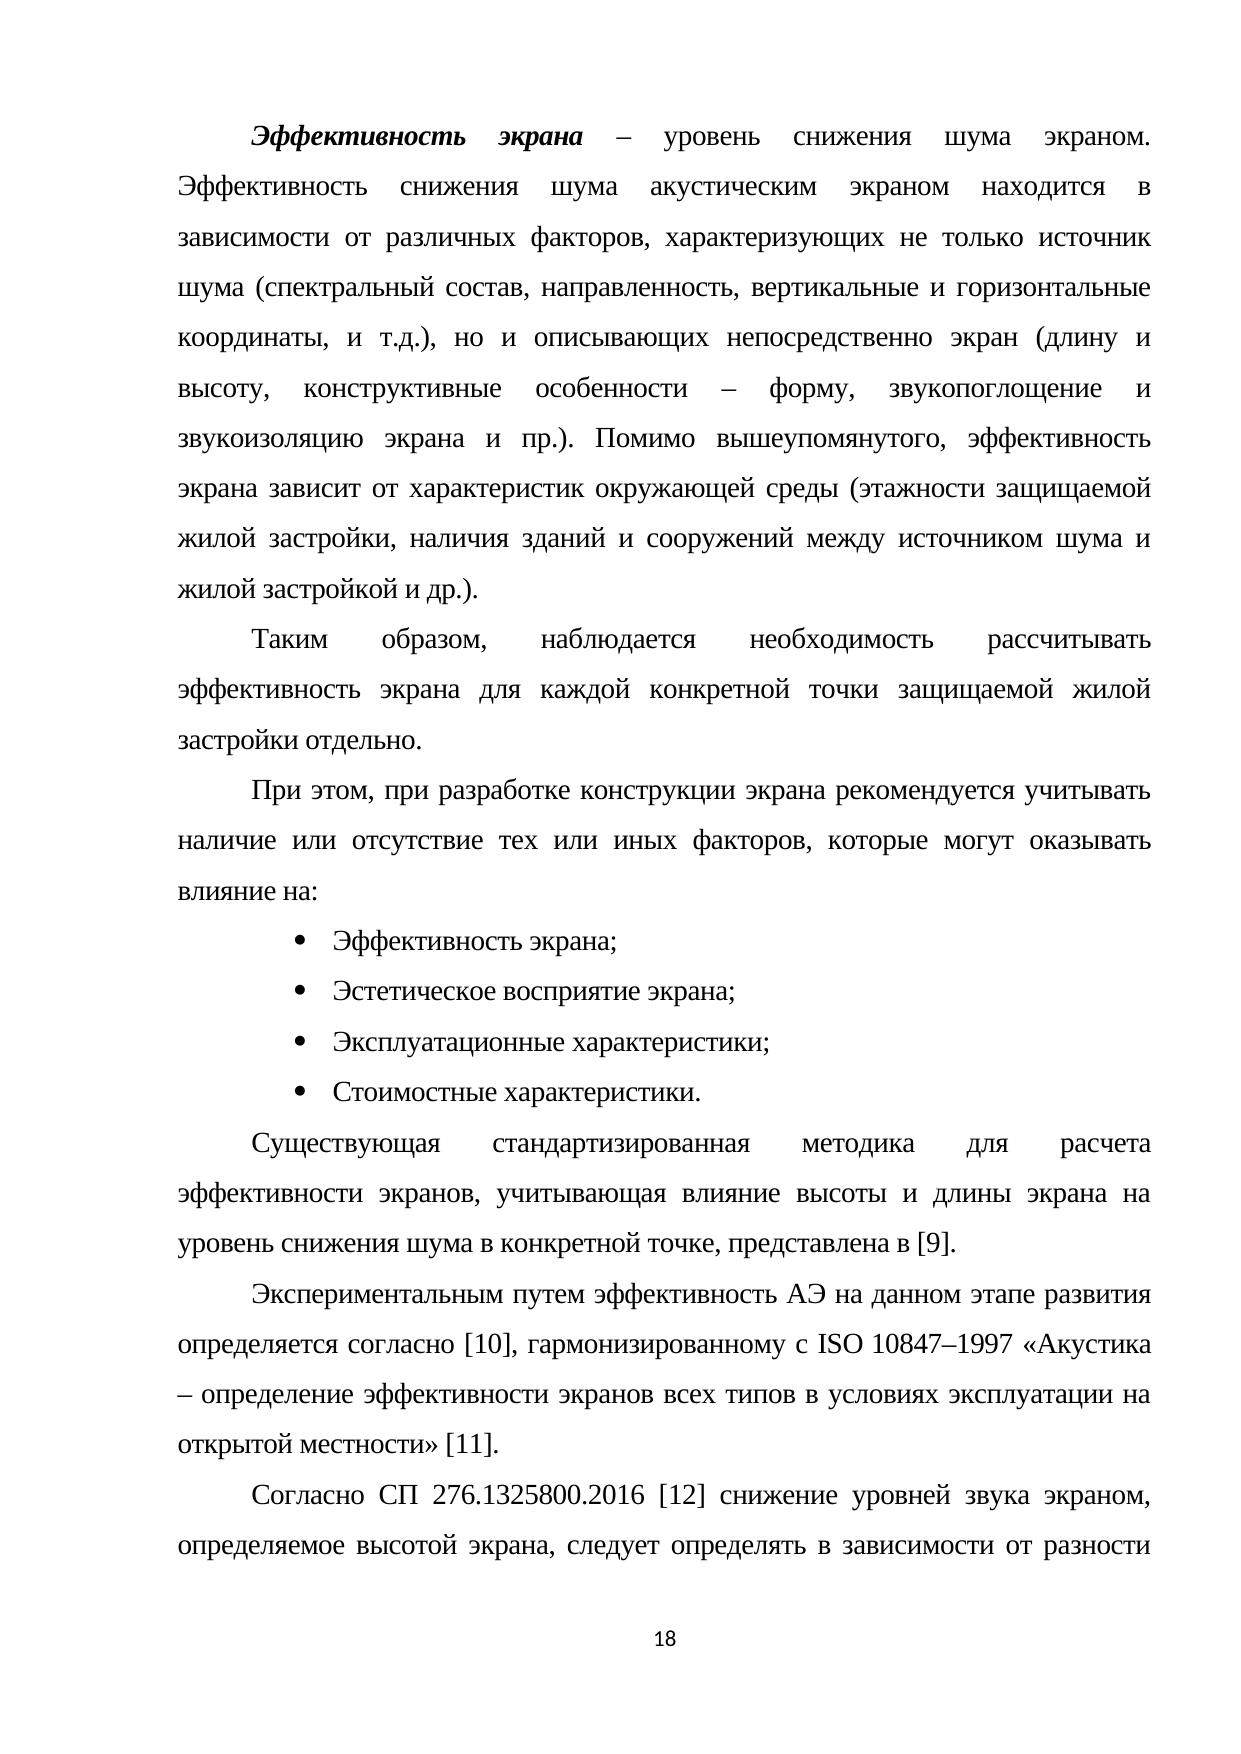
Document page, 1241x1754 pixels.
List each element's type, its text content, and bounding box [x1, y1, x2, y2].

list Эксплуатационные характеристики; [295, 1024, 1152, 1058]
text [177, 1477, 1152, 1561]
text Экспериментальным путем эффективность АЭ на данном этапе развития определяется согласно [10], гармонизированному с ISO 10847–1997 «Акустика – определение эффективности экранов всех типов в условиях эксплуатации на открытой местности» [11]. [177, 1276, 1152, 1460]
text Эффективность экрана – уровень снижения шума экраном. Эффективность снижения шума акустическим экраном находится в зависимости от различных факторов, характеризующих не только источник шума (спектральный состав, направленность, вертикальные и горизонтальные координаты, и т.д.), но и описывающих непосредственно экран (длину и высоту, конструктивные особенности – форму, звукопоглощение и звукоизоляцию экрана и пр.). Помимо вышеупомянутого, эффективность экрана зависит от характеристик окружающей среды (этажности защищаемой жилой застройки, наличия зданий и сооружений между источником шума и жилой застройкой и др.). [177, 118, 1152, 604]
text При этом, при разработке конструкции экрана рекомендуется учитывать наличие или отсутствие тех или иных факторов, которые могут оказывать влияние на: [177, 772, 1152, 906]
text Существующая стандартизированная методика для расчета эффективности экранов, учитывающая влияние высоты и длины экрана на уровень снижения шума в конкретной точке, представлена в [9]. [177, 1125, 1152, 1259]
list Эстетическое восприятие экрана; [295, 973, 1152, 1007]
list Эффективность экрана; [295, 923, 1152, 957]
list Стоимостные характеристики. [295, 1074, 1152, 1108]
text Таким образом, наблюдается необходимость рассчитывать эффективность экрана для каждой конкретной точки защищаемой жилой застройки отдельно. [177, 621, 1152, 755]
